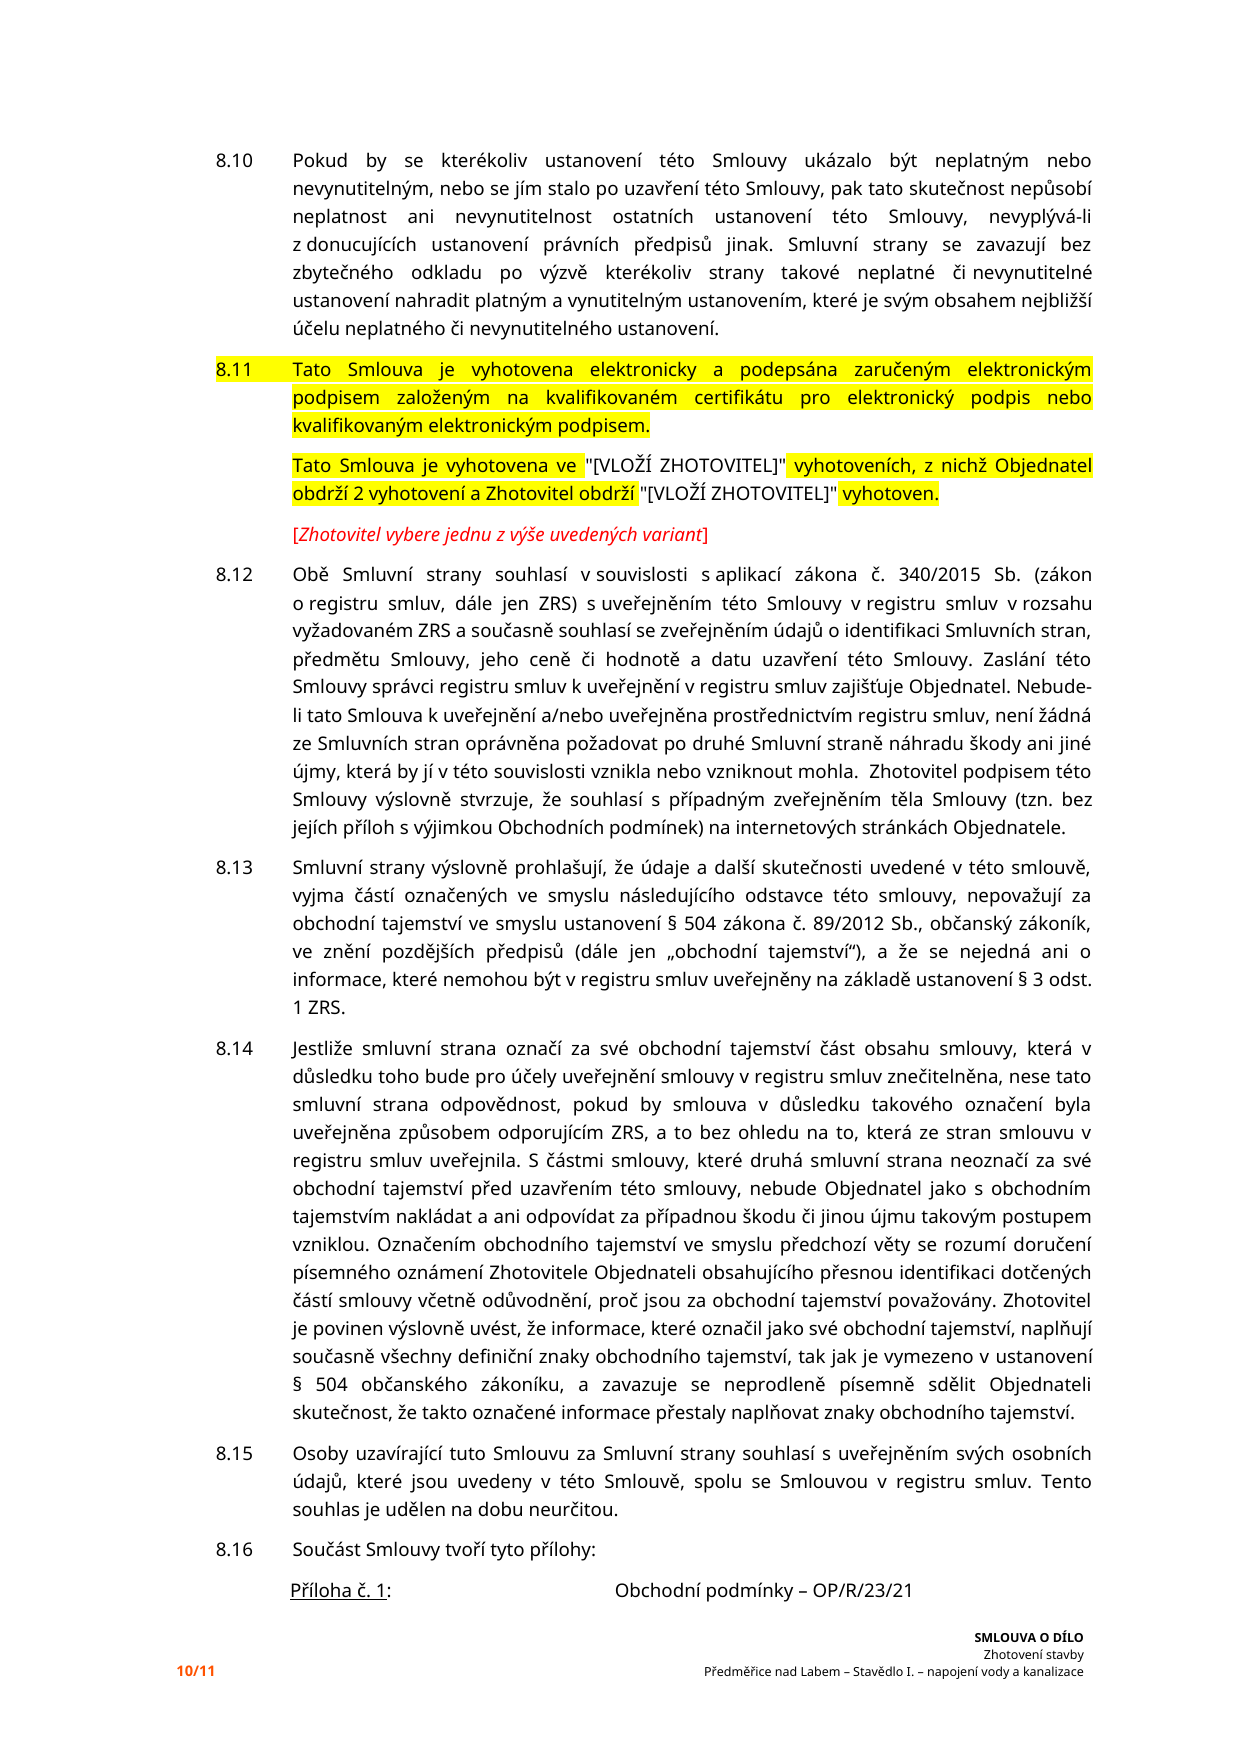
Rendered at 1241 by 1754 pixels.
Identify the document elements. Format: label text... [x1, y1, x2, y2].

text Součást Smlouvy tvoří tyto přílohy: [216, 1536, 1093, 1562]
text Smluvní strany výslovně prohlašují, že údaje a další skutečnosti uvedené v této smlouvě, vyjma částí označených ve smyslu následujícího odstavce této smlouvy, nepovažují za obchodní tajemství ve smyslu ustanovení § 504 zákona č. 89/2012 Sb., občanský zákoník, ve znění pozdějších předpisů (dále jen „obchodní tajemství“), a že se nejedná ani o informace, které nemohou být v registru smluv uveřejněny na základě ustanovení § 3 odst. 1 ZRS. [216, 854, 1093, 1020]
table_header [572, 1577, 1093, 1602]
text Obě Smluvní strany souhlasí v souvislosti s aplikací zákona č. 340/2015 Sb. (zákon o registru smluv, dále jen ZRS) s uveřejněním této Smlouvy v registru smluv v rozsahu vyžadovaném ZRS a současně souhlasí se zveřejněním údajů o identifikaci Smluvních stran, předmětu Smlouvy, jeho ceně či hodnotě a datu uzavření této Smlouvy. Zaslání této Smlouvy správci registru smluv k uveřejnění v registru smluv zajišťuje Objednatel. Nebude-li tato Smlouva k uveřejnění a/nebo uveřejněna prostřednictvím registru smluv, není žádná ze Smluvních stran oprávněna požadovat po druhé Smluvní straně náhradu škody ani jiné újmy, která by jí v této souvislosti vznikla nebo vzniknout mohla. Zhotovitel podpisem této Smlouvy výslovně stvrzuje, že souhlasí s případným zveřejněním těla Smlouvy (tzn. bez jejích příloh s výjimkou Obchodních podmínek) na internetových stránkách Objednatele. [216, 562, 1093, 839]
text Tato Smlouva je vyhotovena elektronicky a podepsána zaručeným elektronickým podpisem založeným na kvalifikovaném certifikátu pro elektronický podpis nebo kvalifikovaným elektronickým podpisem. [216, 382, 1093, 438]
list Tato Smlouva je vyhotovena ve "[VLOŽÍ ZHOTOVITEL]" vyhotoveních, z nichž Objednatel obdrží 2 vyhotovení a Zhotovitel obdrží "[VLOŽÍ ZHOTOVITEL]" vyhotoven. [292, 453, 1093, 506]
text Jestliže smluvní strana označí za své obchodní tajemství část obsahu smlouvy, která v důsledku toho bude pro účely uveřejnění smlouvy v registru smluv znečitelněna, nese tato smluvní strana odpovědnost, pokud by smlouva v důsledku takového označení byla uveřejněna způsobem odporujícím ZRS, a to bez ohledu na to, která ze stran smlouvu v registru smluv uveřejnila. S částmi smlouvy, které druhá smluvní strana neoznačí za své obchodní tajemství před uzavřením této smlouvy, nebude Objednatel jako s obchodním tajemstvím nakládat a ani odpovídat za případnou škodu či jinou újmu takovým postupem vzniklou. Označením obchodního tajemství ve smyslu předchozí věty se rozumí doručení písemného oznámení Zhotovitele Objednateli obsahujícího přesnou identifikaci dotčených částí smlouvy včetně odůvodnění, proč jsou za obchodní tajemství považovány. Zhotovitel je povinen výslovně uvést, že informace, které označil jako své obchodní tajemství, naplňují současně všechny definiční znaky obchodního tajemství, tak jak je vymezeno v ustanovení § 504 občanského zákoníku, a zavazuje se neprodleně písemně sdělit Objednateli skutečnost, že takto označené informace přestaly naplňovat znaky obchodního tajemství. [216, 1035, 1093, 1425]
text Pokud by se kterékoliv ustanovení této Smlouvy ukázalo být neplatným nebo nevynutitelným, nebo se jím stalo po uzavření této Smlouvy, pak tato skutečnost nepůsobí neplatnost ani nevynutitelnost ostatních ustanovení této Smlouvy, nevyplývá-li z donucujících ustanovení právních předpisů jinak. Smluvní strany se zavazují bez zbytečného odkladu po výzvě kterékoliv strany takové neplatné či nevynutitelné ustanovení nahradit platným a vynutitelným ustanovením, které je svým obsahem nejbližší účelu neplatného či nevynutitelného ustanovení. [216, 147, 1093, 341]
table_header Příloha č. 1: [216, 1577, 572, 1602]
text Osoby uzavírající tuto Smlouvu za Smluvní strany souhlasí s uveřejněním svých osobních údajů, které jsou uvedeny v této Smlouvě, spolu se Smlouvou v registru smluv. Tento souhlas je udělen na dobu neurčitou. [216, 1440, 1093, 1521]
list [Zhotovitel vybere jednu z výše uvedených variant] [292, 521, 1093, 547]
